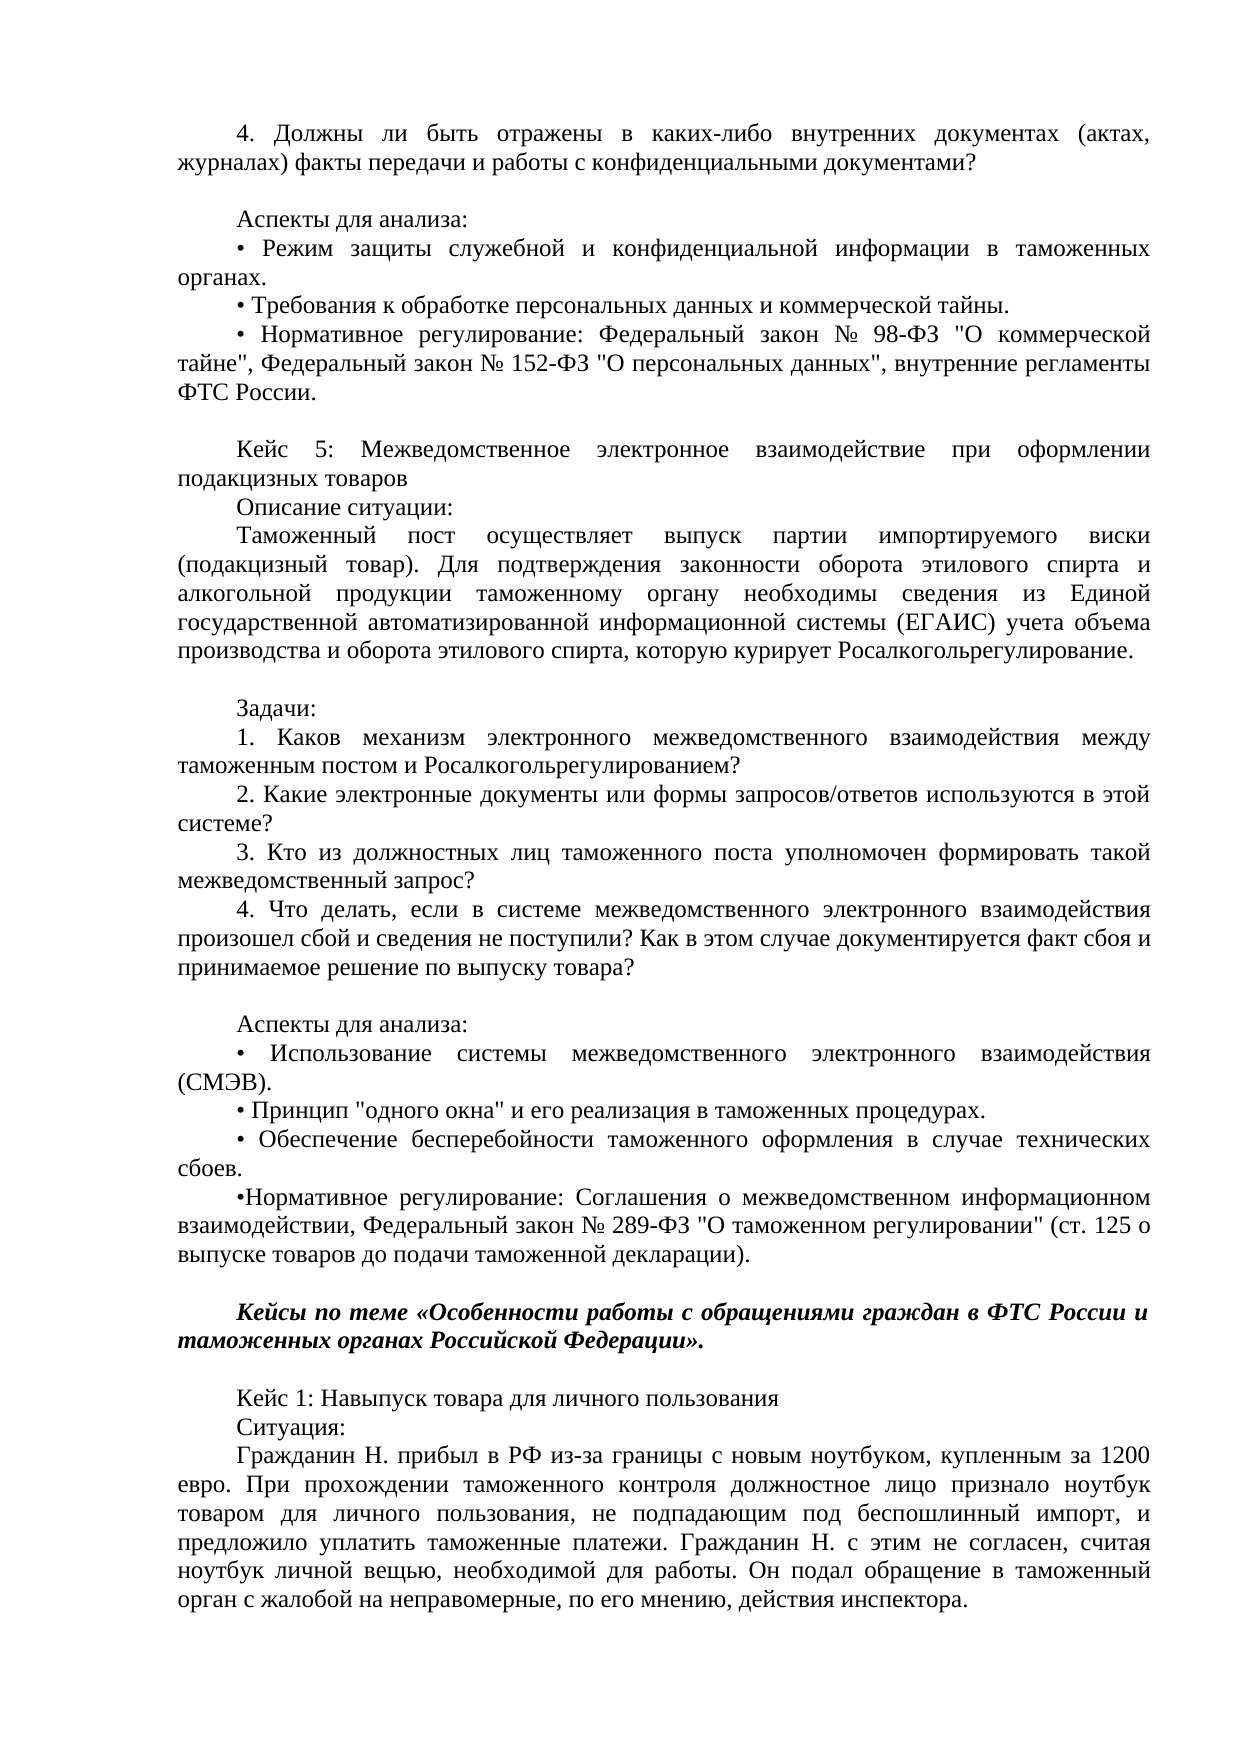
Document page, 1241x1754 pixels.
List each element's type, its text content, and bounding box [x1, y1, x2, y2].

text •Нормативное регулирование: Соглашения о межведомственном информационном взаимодействии, Федеральный закон № 289-ФЗ "О таможенном регулировании" (ст. 125 о выпуске товаров до подачи таможенной декларации). [177, 1182, 1152, 1268]
text 4. Должны ли быть отражены в каких-либо внутренних документах (актах, журналах) факты передачи и работы с конфиденциальными документами? [177, 118, 1152, 176]
text • Использование системы межведомственного электронного взаимодействия (СМЭВ). [177, 1038, 1152, 1096]
text Аспекты для анализа: [177, 1009, 1152, 1038]
text Описание ситуации: [177, 492, 1152, 521]
text Задачи: [177, 693, 1152, 722]
text • Требования к обработке персональных данных и коммерческой тайны. [177, 291, 1152, 319]
text 1. Каков механизм электронного межведомственного взаимодействия между таможенным постом и Росалкогольрегулированием? [177, 722, 1152, 779]
text Гражданин Н. прибыл в РФ из-за границы с новым ноутбуком, купленным за 1200 евро. При прохождении таможенного контроля должностное лицо признало ноутбук товаром для личного пользования, не подпадающим под беспошлинный импорт, и предложило уплатить таможенные платежи. Гражданин Н. с этим не согласен, считая ноутбук личной вещью, необходимой для работы. Он подал обращение в таможенный орган с жалобой на неправомерные, по его мнению, действия инспектора. [177, 1441, 1152, 1613]
text Кейс 5: Межведомственное электронное взаимодействие при оформлении подакцизных товаров [177, 434, 1152, 492]
text • Обеспечение бесперебойности таможенного оформления в случае технических сбоев. [177, 1124, 1152, 1182]
text Ситуация: [177, 1412, 1152, 1441]
text 4. Что делать, если в системе межведомственного электронного взаимодействия произошел сбой и сведения не поступили? Как в этом случае документируется факт сбоя и принимаемое решение по выпуску товара? [177, 894, 1152, 981]
text Аспекты для анализа: [177, 204, 1152, 233]
text Кейс 1: Навыпуск товара для личного пользования [177, 1383, 1152, 1412]
text • Принцип "одного окна" и его реализация в таможенных процедурах. [177, 1096, 1152, 1124]
text 3. Кто из должностных лиц таможенного поста уполномочен формировать такой межведомственный запрос? [177, 837, 1152, 894]
text Таможенный пост осуществляет выпуск партии импортируемого виски (подакцизный товар). Для подтверждения законности оборота этилового спирта и алкогольной продукции таможенному органу необходимы сведения из Единой государственной автоматизированной информационной системы (ЕГАИС) учета объема производства и оборота этилового спирта, которую курирует Росалкогольрегулирование. [177, 521, 1152, 664]
text • Нормативное регулирование: Федеральный закон № 98-ФЗ "О коммерческой тайне", Федеральный закон № 152-ФЗ "О персональных данных", внутренние регламенты ФТС России. [177, 319, 1152, 406]
text • Режим защиты служебной и конфиденциальной информации в таможенных органах. [177, 233, 1152, 291]
text 2. Какие электронные документы или формы запросов/ответов используются в этой системе? [177, 779, 1152, 837]
text Кейсы по теме «Особенности работы с обращениями граждан в ФТС России и таможенных органах Российской Федерации». [177, 1297, 1152, 1354]
